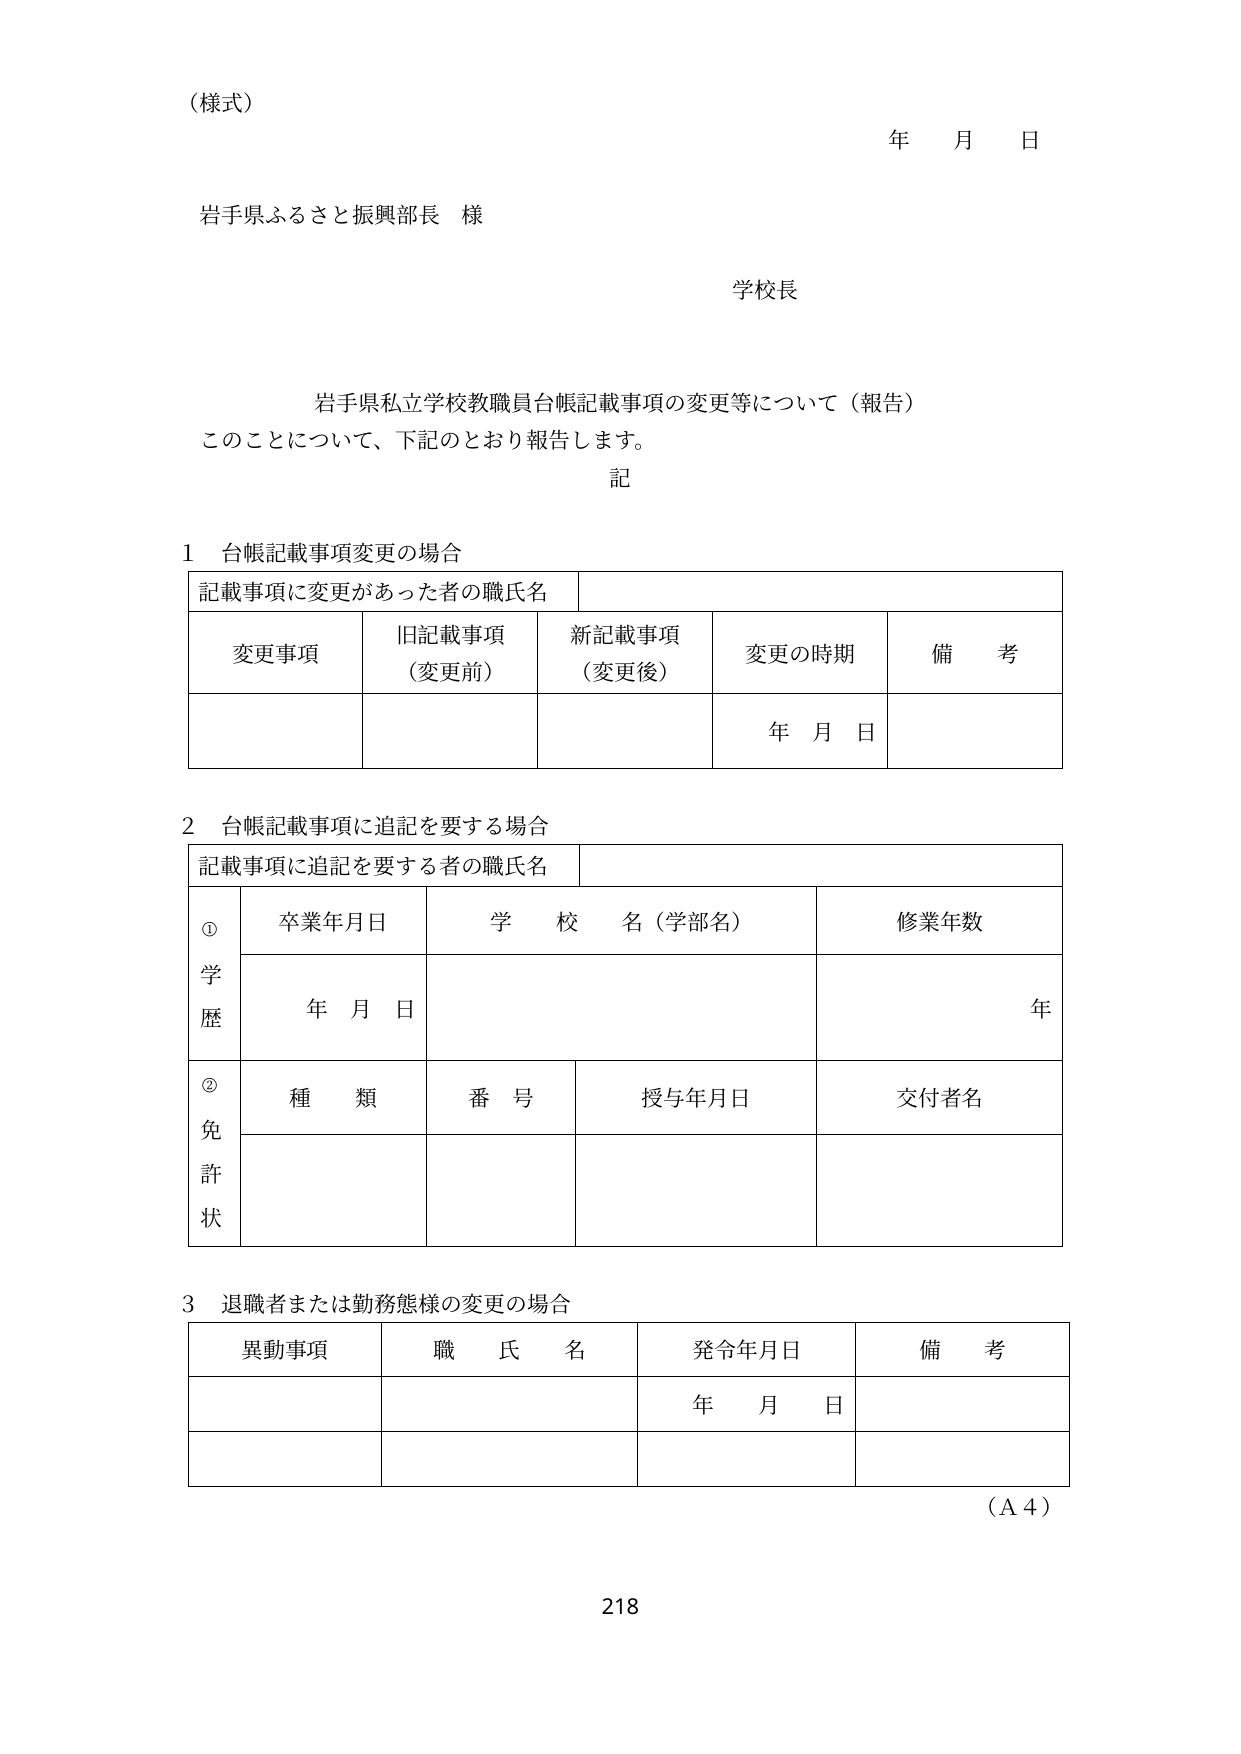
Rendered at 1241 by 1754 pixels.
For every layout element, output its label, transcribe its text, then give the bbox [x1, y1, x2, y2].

text １ 台帳記載事項変更の場合 [177, 533, 1063, 571]
subtitle 記 [177, 458, 1063, 496]
table_cell [427, 955, 816, 1060]
table_cell 学 校 名（学部名） [427, 887, 816, 954]
table_cell [382, 1377, 637, 1431]
text ３ 退職者または勤務態様の変更の場合 [177, 1284, 1063, 1322]
table_cell [817, 1135, 1062, 1246]
table_cell [189, 694, 362, 768]
table_cell 授与年月日 [576, 1061, 816, 1134]
table_cell 番 号 [427, 1061, 575, 1134]
table_header [580, 845, 1062, 886]
table_header [579, 572, 1062, 611]
text このことについて、下記のとおり報告します。 [177, 421, 1063, 458]
text （様式） [177, 83, 1063, 121]
table_header 記載事項に追記を要する者の職氏名 [189, 845, 579, 886]
text 岩手県私立学校教職員台帳記載事項の変更等について（報告） [177, 383, 1063, 421]
table_cell [427, 1135, 575, 1246]
text 岩手県ふるさと振興部長 様 [177, 196, 1041, 233]
table_cell 年 [817, 955, 1062, 1060]
table_cell 卒業年月日 [241, 887, 426, 954]
table_cell [888, 694, 1062, 768]
table_cell ① 学 歴 [189, 887, 240, 1060]
table_cell 修業年数 [817, 887, 1062, 954]
table_cell 年 月 日 [638, 1377, 855, 1431]
table_cell [363, 694, 537, 768]
table_cell [189, 1377, 381, 1431]
table_header 記載事項に変更があった者の職氏名 [189, 572, 578, 611]
text ２ 台帳記載事項に追記を要する場合 [177, 806, 1063, 844]
table_cell [856, 1432, 1069, 1486]
table_cell [189, 1432, 381, 1486]
table_header 職 氏 名 [382, 1323, 637, 1376]
table_cell 旧記載事項 （変更前） [363, 612, 537, 693]
table_cell ② 免 許 状 [189, 1061, 240, 1246]
table_cell 変更の時期 [713, 612, 887, 693]
table_cell [538, 694, 712, 768]
table_header 発令年月日 [638, 1323, 855, 1376]
table_cell [241, 1135, 426, 1246]
table_cell 種 類 [241, 1061, 426, 1134]
text 学校長 [177, 271, 797, 308]
table_cell 年 月 日 [713, 694, 887, 768]
table_header 備 考 [856, 1323, 1069, 1376]
table_cell [638, 1432, 855, 1486]
table_cell [382, 1432, 637, 1486]
table_cell 交付者名 [817, 1061, 1062, 1134]
table_cell 備 考 [888, 612, 1062, 693]
text 年 月 日 [177, 121, 1041, 158]
table_cell [576, 1135, 816, 1246]
table_cell [856, 1377, 1069, 1431]
table_cell 新記載事項 （変更後） [538, 612, 712, 693]
table_cell 年 月 日 [241, 955, 426, 1060]
table_cell 変更事項 [189, 612, 362, 693]
text （Ａ４） [177, 1487, 1063, 1524]
table_header 異動事項 [189, 1323, 381, 1376]
